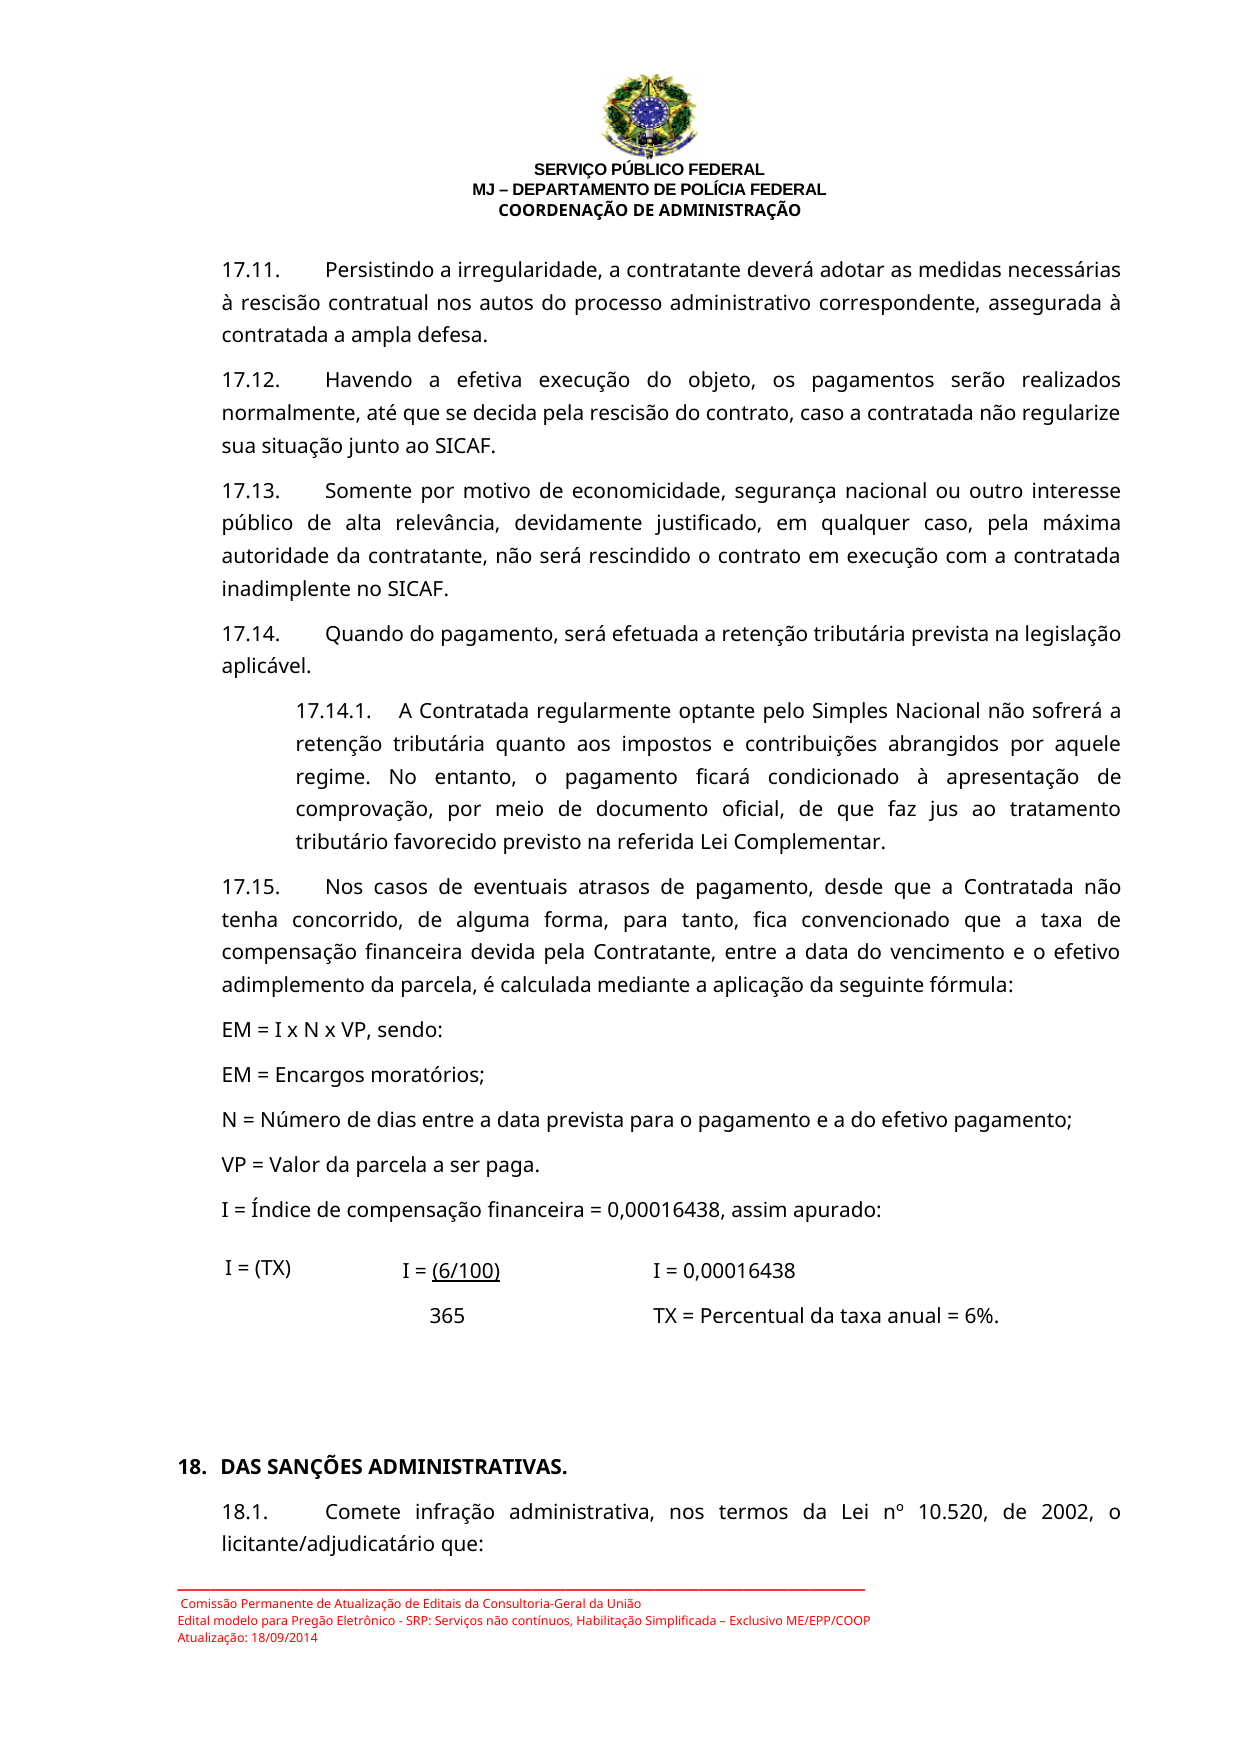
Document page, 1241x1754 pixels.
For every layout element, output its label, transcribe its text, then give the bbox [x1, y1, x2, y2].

list Persistindo a irregularidade, a contratante deverá adotar as medidas necessárias à rescisão contratual nos autos do processo administrativo correspondente, assegurada à contratada a ampla defesa. [221, 255, 1122, 349]
table_header I = (6/100) 365 [395, 1241, 646, 1394]
table_header I = (TX) [218, 1241, 395, 1394]
text I = Índice de compensação financeira = 0,00016438, assim apurado: [221, 1195, 1122, 1224]
list Somente por motivo de economicidade, segurança nacional ou outro interesse público de alta relevância, devidamente justificado, em qualquer caso, pela máxima autoridade da contratante, não será rescindido o contrato em execução com a contratada inadimplente no SICAF. [221, 476, 1122, 602]
text EM = Encargos moratórios; [221, 1060, 1122, 1088]
table_header I = 0,00016438 TX = Percentual da taxa anual = 6%. [646, 1241, 1100, 1394]
list Comete infração administrativa, nos termos da Lei nº 10.520, de 2002, o licitante/adjudicatário que: [221, 1497, 1122, 1558]
text N = Número de dias entre a data prevista para o pagamento e a do efetivo pagamento; [221, 1105, 1122, 1134]
list Nos casos de eventuais atrasos de pagamento, desde que a Contratada não tenha concorrido, de alguma forma, para tanto, fica convencionado que a taxa de compensação financeira devida pela Contratante, entre a data do vencimento e o efetivo adimplemento da parcela, é calculada mediante a aplicação da seguinte fórmula: [221, 872, 1122, 998]
list A Contratada regularmente optante pelo Simples Nacional não sofrerá a retenção tributária quanto aos impostos e contribuições abrangidos por aquele regime. No entanto, o pagamento ficará condicionado à apresentação de comprovação, por meio de documento oficial, de que faz jus ao tratamento tributário favorecido previsto na referida Lei Complementar. [295, 697, 1122, 855]
text EM = I x N x VP, sendo: [221, 1015, 1122, 1043]
list DAS SANÇÕES ADMINISTRATIVAS. [177, 1452, 1124, 1480]
text VP = Valor da parcela a ser paga. [221, 1150, 1122, 1179]
list Havendo a efetiva execução do objeto, os pagamentos serão realizados normalmente, até que se decida pela rescisão do contrato, caso a contratada não regularize sua situação junto ao SICAF. [221, 366, 1122, 459]
list Quando do pagamento, será efetuada a retenção tributária prevista na legislação aplicável. [221, 619, 1122, 680]
